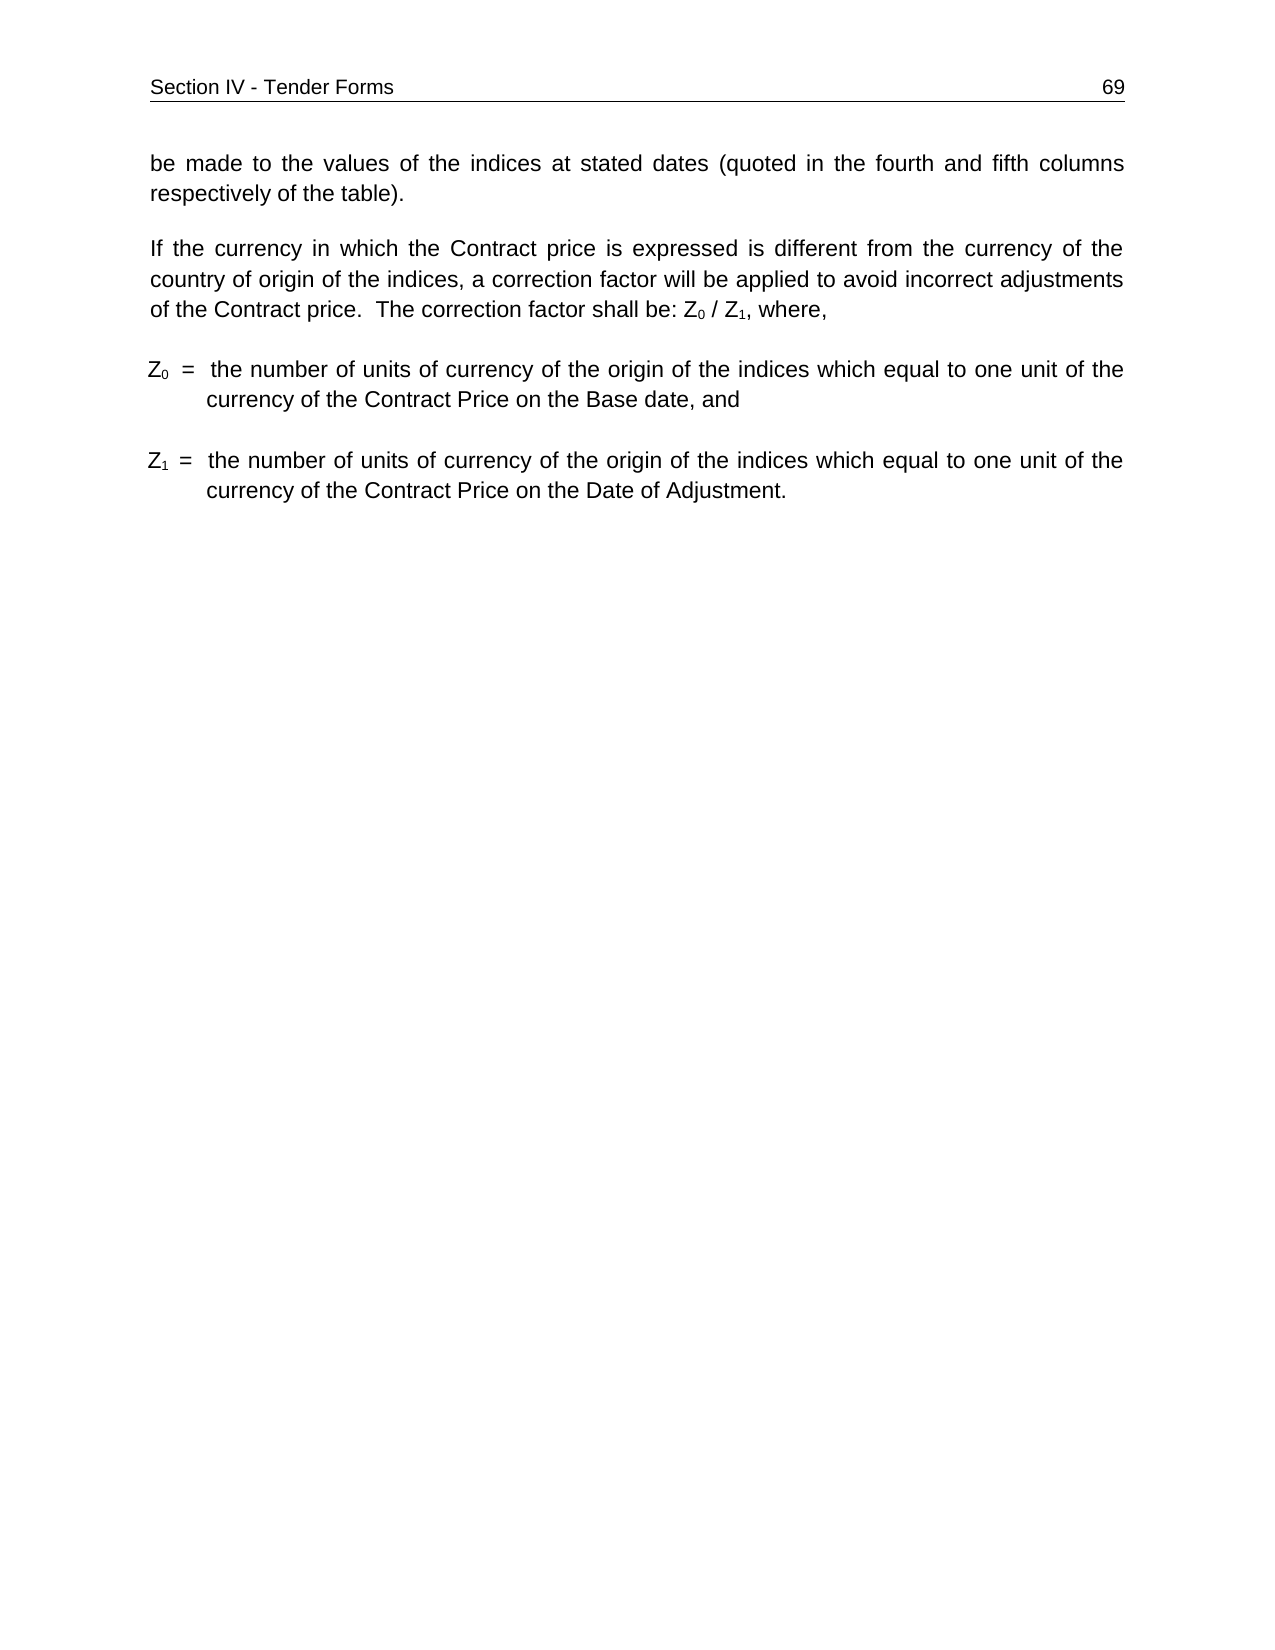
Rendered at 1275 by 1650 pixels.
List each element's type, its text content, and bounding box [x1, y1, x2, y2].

text Z1 = the number of units of currency of the origin of the indices which equal to one unit of the currency of the Contract Price on the Date of Adjustment. [147, 447, 1125, 503]
text Z0 = the number of units of currency of the origin of the indices which equal to one unit of the currency of the Contract Price on the Base date, and [147, 356, 1125, 413]
text If the currency in which the Contract price is expressed is different from the currency of the country of origin of the indices, a correction factor will be applied to avoid incorrect adjustments of the Contract price. The correction factor shall be: Z0 / Z1, where, [150, 235, 1125, 322]
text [150, 150, 1125, 207]
